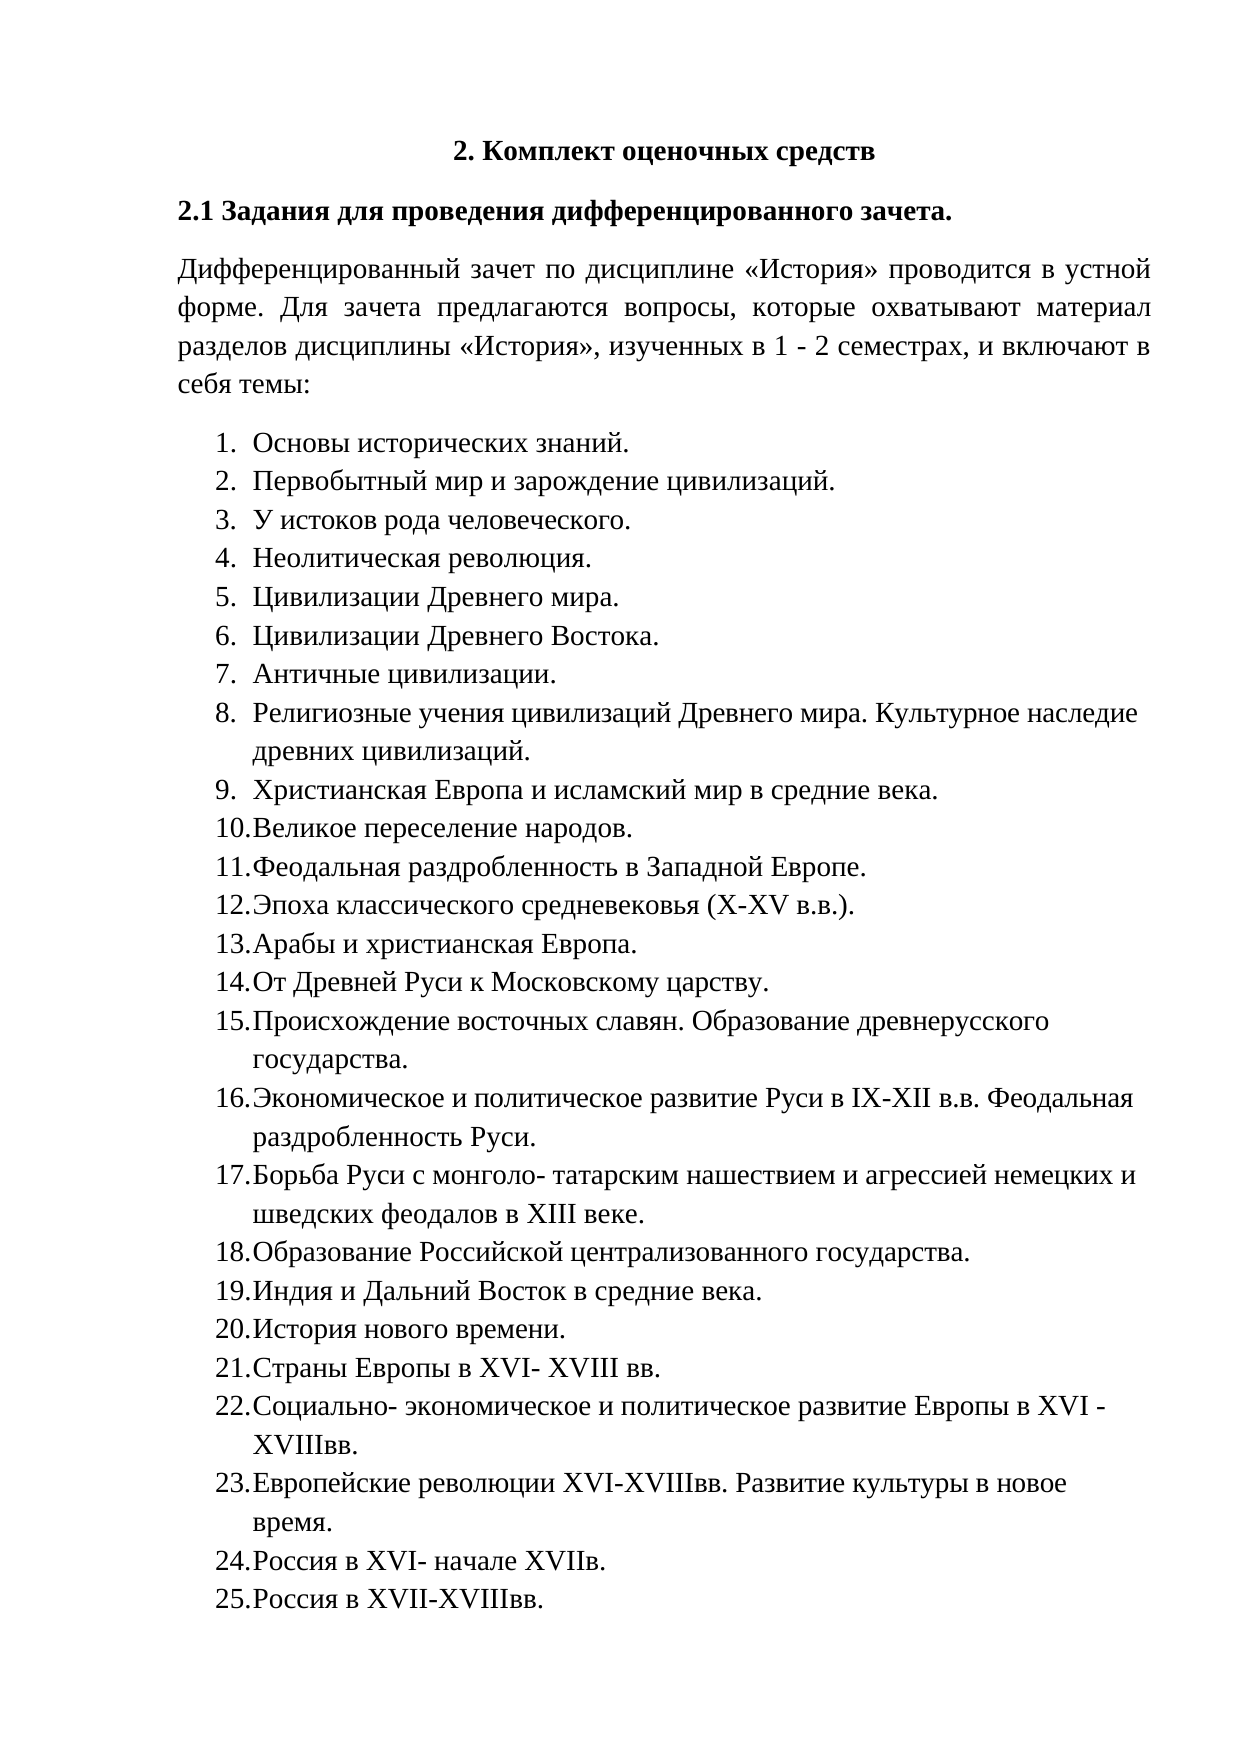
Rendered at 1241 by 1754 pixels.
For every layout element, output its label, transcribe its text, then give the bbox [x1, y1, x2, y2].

list Борьба Руси с монголо- татарским нашествием и агрессией немецких и шведских феодалов в XIII веке. [215, 1154, 1152, 1231]
list Социально- экономическое и политическое развитие Европы в XVI -XVIIIвв. [215, 1385, 1122, 1462]
list Россия в XVI- начале XVIIв. [215, 1539, 1152, 1578]
list Основы исторических знаний. [215, 421, 1152, 460]
list Христианская Европа и исламский мир в средние века. [215, 768, 1152, 807]
list Страны Европы в XVI- XVIII вв. [215, 1346, 1152, 1385]
list Неолитическая революция. [215, 537, 1152, 576]
text 2.1 Задания для проведения дифференцированного зачета. [177, 193, 1152, 226]
list От Древней Руси к Московскому царству. [215, 961, 1152, 999]
list Образование Российской централизованного государства. [215, 1231, 1152, 1269]
list Цивилизации Древнего Востока. [215, 614, 1152, 653]
list Эпоха классического средневековья (X-XV в.в.). [215, 884, 1152, 922]
list Россия в XVII-XVIIIвв. [215, 1578, 1152, 1616]
text 2. Комплект оценочных средств [177, 133, 1151, 167]
text Дифференцированный зачет по дисциплине «История» проводится в устной форме. Для зачета предлагаются вопросы, которые охватывают материал разделов дисциплины «История», изученных в 1 - 2 семестрах, и включают в себя темы: [177, 247, 1152, 401]
list Европейские революции XVI-XVIIIвв. Развитие культуры в новое время. [215, 1462, 1092, 1539]
list Арабы и христианская Европа. [215, 922, 1152, 961]
list Религиозные учения цивилизаций Древнего мира. Культурное наследие древних цивилизаций. [215, 691, 1152, 768]
list У истоков рода человеческого. [215, 498, 1152, 537]
list Античные цивилизации. [215, 653, 1152, 691]
list Феодальная раздробленность в Западной Европе. [215, 845, 1152, 884]
list История нового времени. [215, 1308, 1152, 1346]
list Индия и Дальний Восток в средние века. [215, 1269, 1152, 1308]
list Происхождение восточных славян. Образование древнерусского государства. [215, 999, 1062, 1077]
list Цивилизации Древнего мира. [215, 576, 1152, 614]
list Великое переселение народов. [215, 807, 1152, 845]
list Экономическое и политическое развитие Руси в IX-XII в.в. Феодальная раздробленность Руси. [215, 1077, 1152, 1154]
list Первобытный мир и зарождение цивилизаций. [215, 460, 1152, 498]
